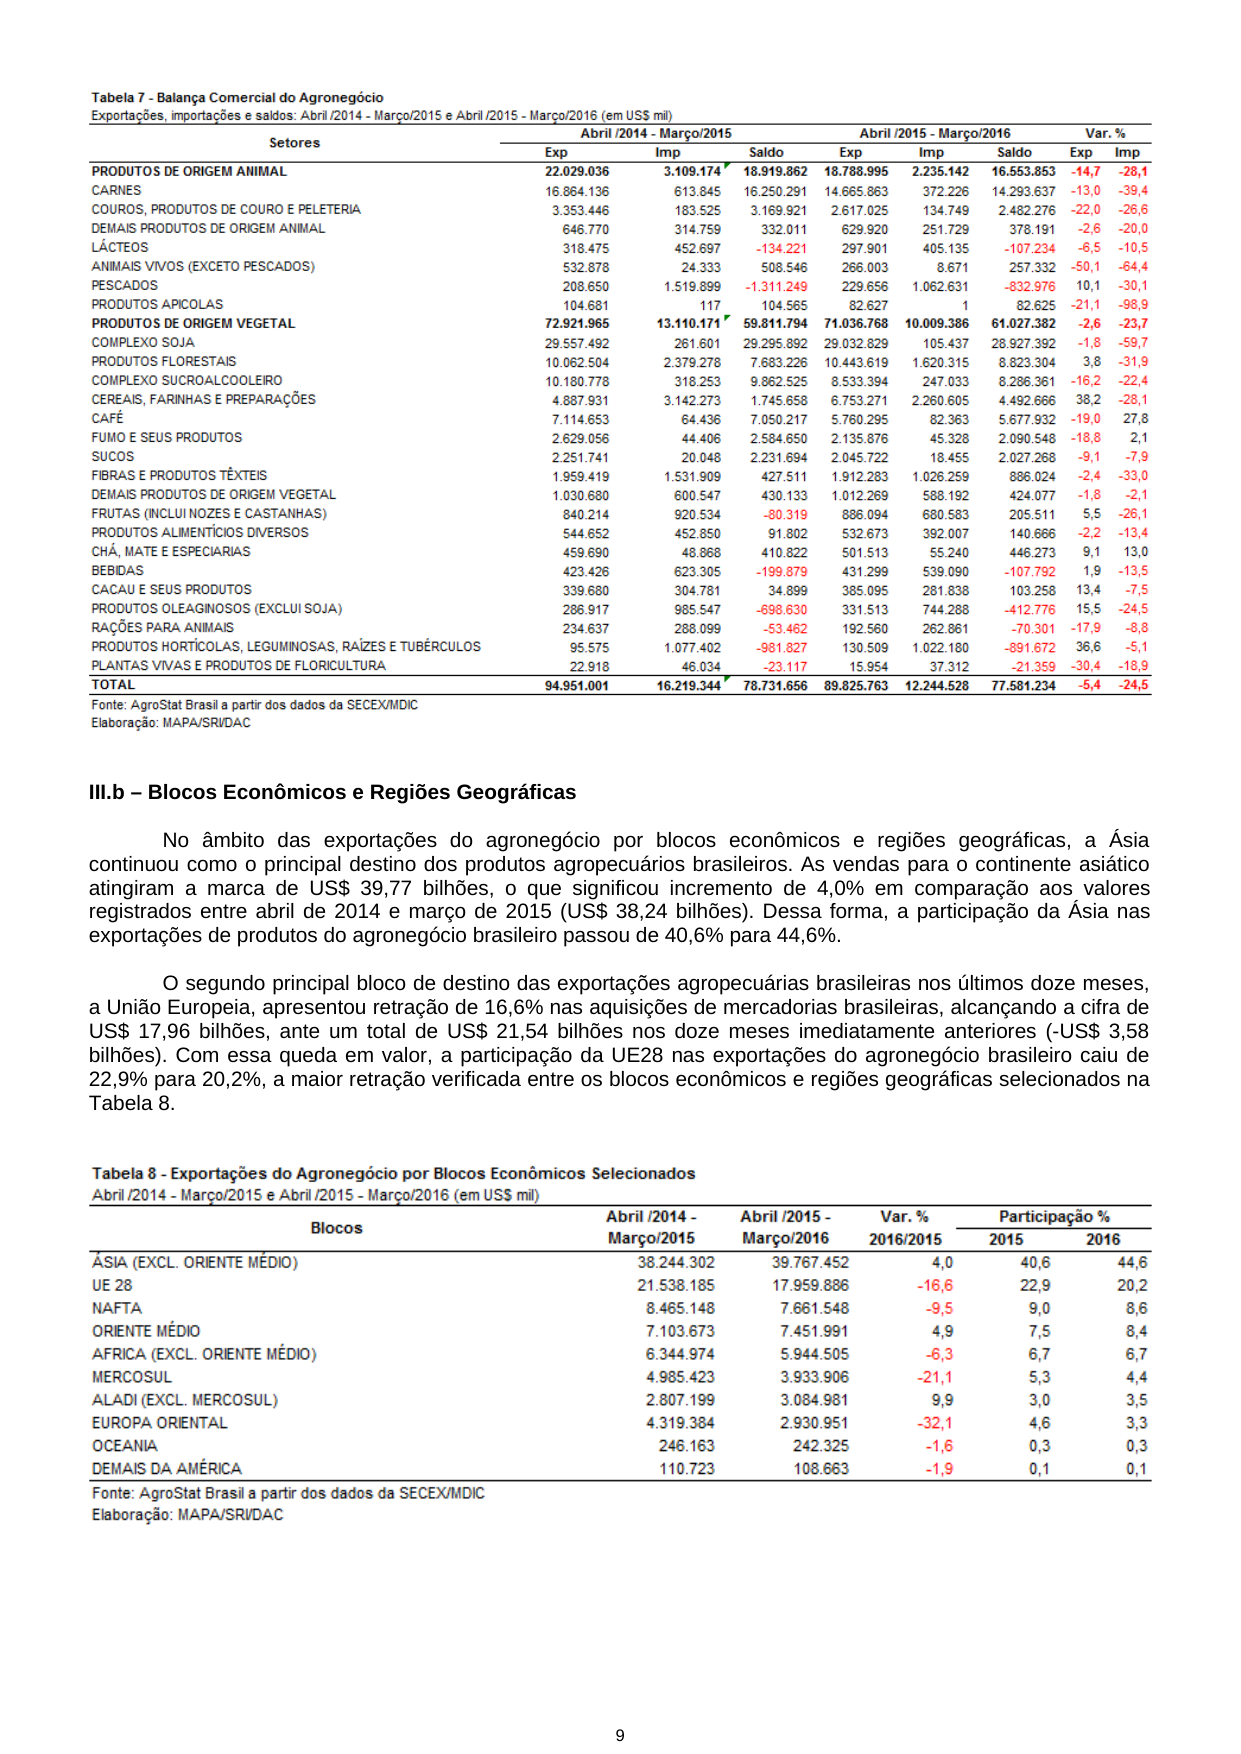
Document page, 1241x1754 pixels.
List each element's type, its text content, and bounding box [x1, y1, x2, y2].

text No âmbito das exportações do agronegócio por blocos econômicos e regiões geográficas, a Ásia continuou como o principal destino dos produtos agropecuários brasileiros. As vendas para o continente asiático atingiram a marca de US$ 39,77 bilhões, o que significou incremento de 4,0% em comparação aos valores registrados entre abril de 2014 e março de 2015 (US$ 38,24 bilhões). Dessa forma, a participação da Ásia nas exportações de produtos do agronegócio brasileiro passou de 40,6% para 44,6%. [89, 827, 1152, 947]
text O segundo principal bloco de destino das exportações agropecuárias brasileiras nos últimos doze meses, a União Europeia, apresentou retração de 16,6% nas aquisições de mercadorias brasileiras, alcançando a cifra de US$ 17,96 bilhões, ante um total de US$ 21,54 bilhões nos doze meses imediatamente anteriores (-US$ 3,58 bilhões). Com essa queda em valor, a participação da UE28 nas exportações do agronegócio brasileiro caiu de 22,9% para 20,2%, a maior retração verificada entre os blocos econômicos e regiões geográficas selecionados na Tabela 8. [89, 971, 1152, 1115]
picture [88, 88, 1152, 732]
subtitle III.b – Blocos Econômicos e Regiões Geográficas [89, 779, 1152, 803]
picture [88, 1162, 1152, 1526]
